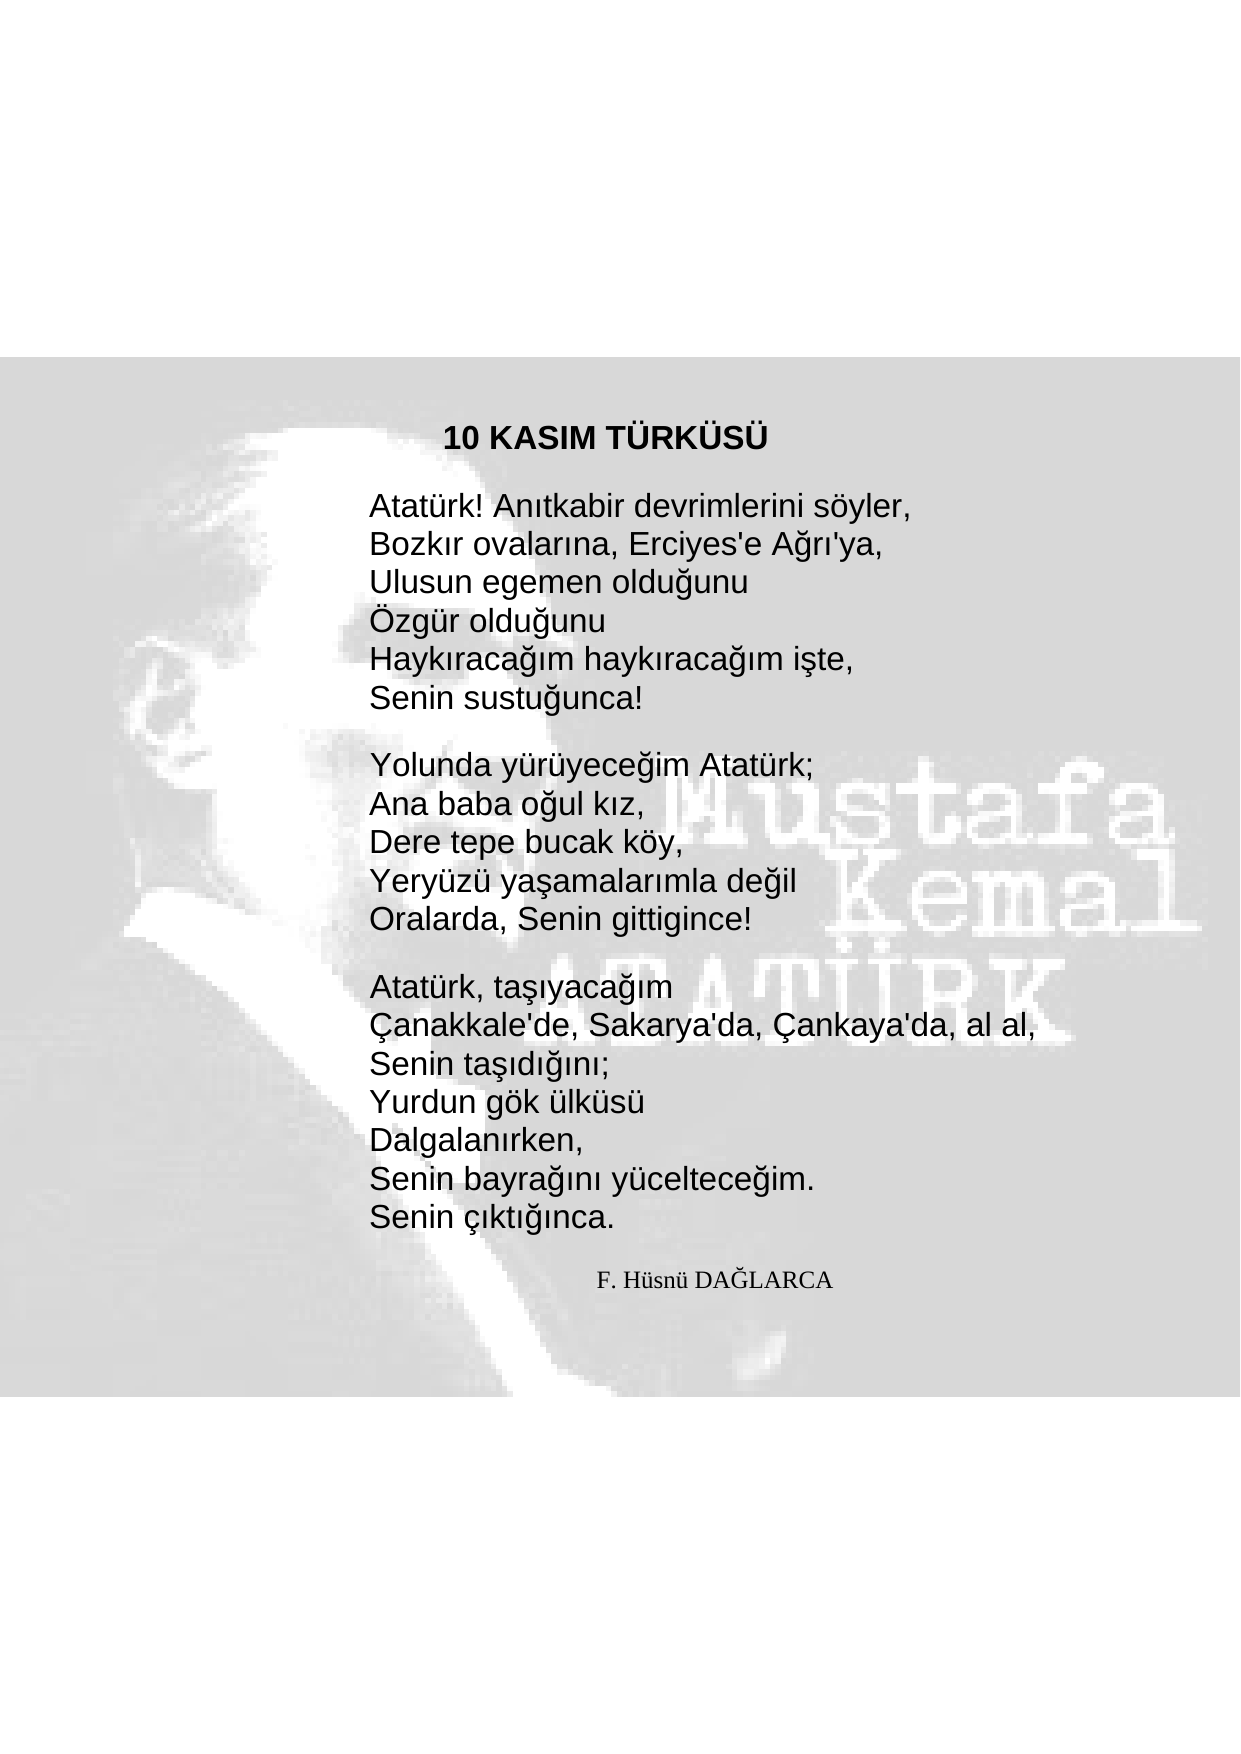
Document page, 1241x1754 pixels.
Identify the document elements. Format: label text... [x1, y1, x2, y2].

text Atatürk, taşıyacağım Çanakkale'de, Sakarya'da, Çankaya'da, al al, Senin taşıdığını; Yurdun gök ülküsü Dalgalanırken, Senin bayrağını yücelteceğim. Senin çıktığınca. [369, 967, 1093, 1236]
text 10 KASIM TÜRKÜSÜ [408, 418, 1093, 456]
text Yolunda yürüyeceğim Atatürk; Ana baba oğul kız, Dere tepe bucak köy, Yeryüzü yaşamalarımla değil Oralarda, Senin gittigince! [369, 745, 1093, 938]
text F. Hüsnü DAĞLARCA [148, 1265, 1093, 1294]
text Atatürk! Anıtkabir devrimlerini söyler, Bozkır ovalarına, Erciyes'e Ağrı'ya, Ulusun egemen olduğunu Özgür olduğunu Haykıracağım haykıracağım işte, Senin sustuğunca! [369, 486, 1093, 716]
